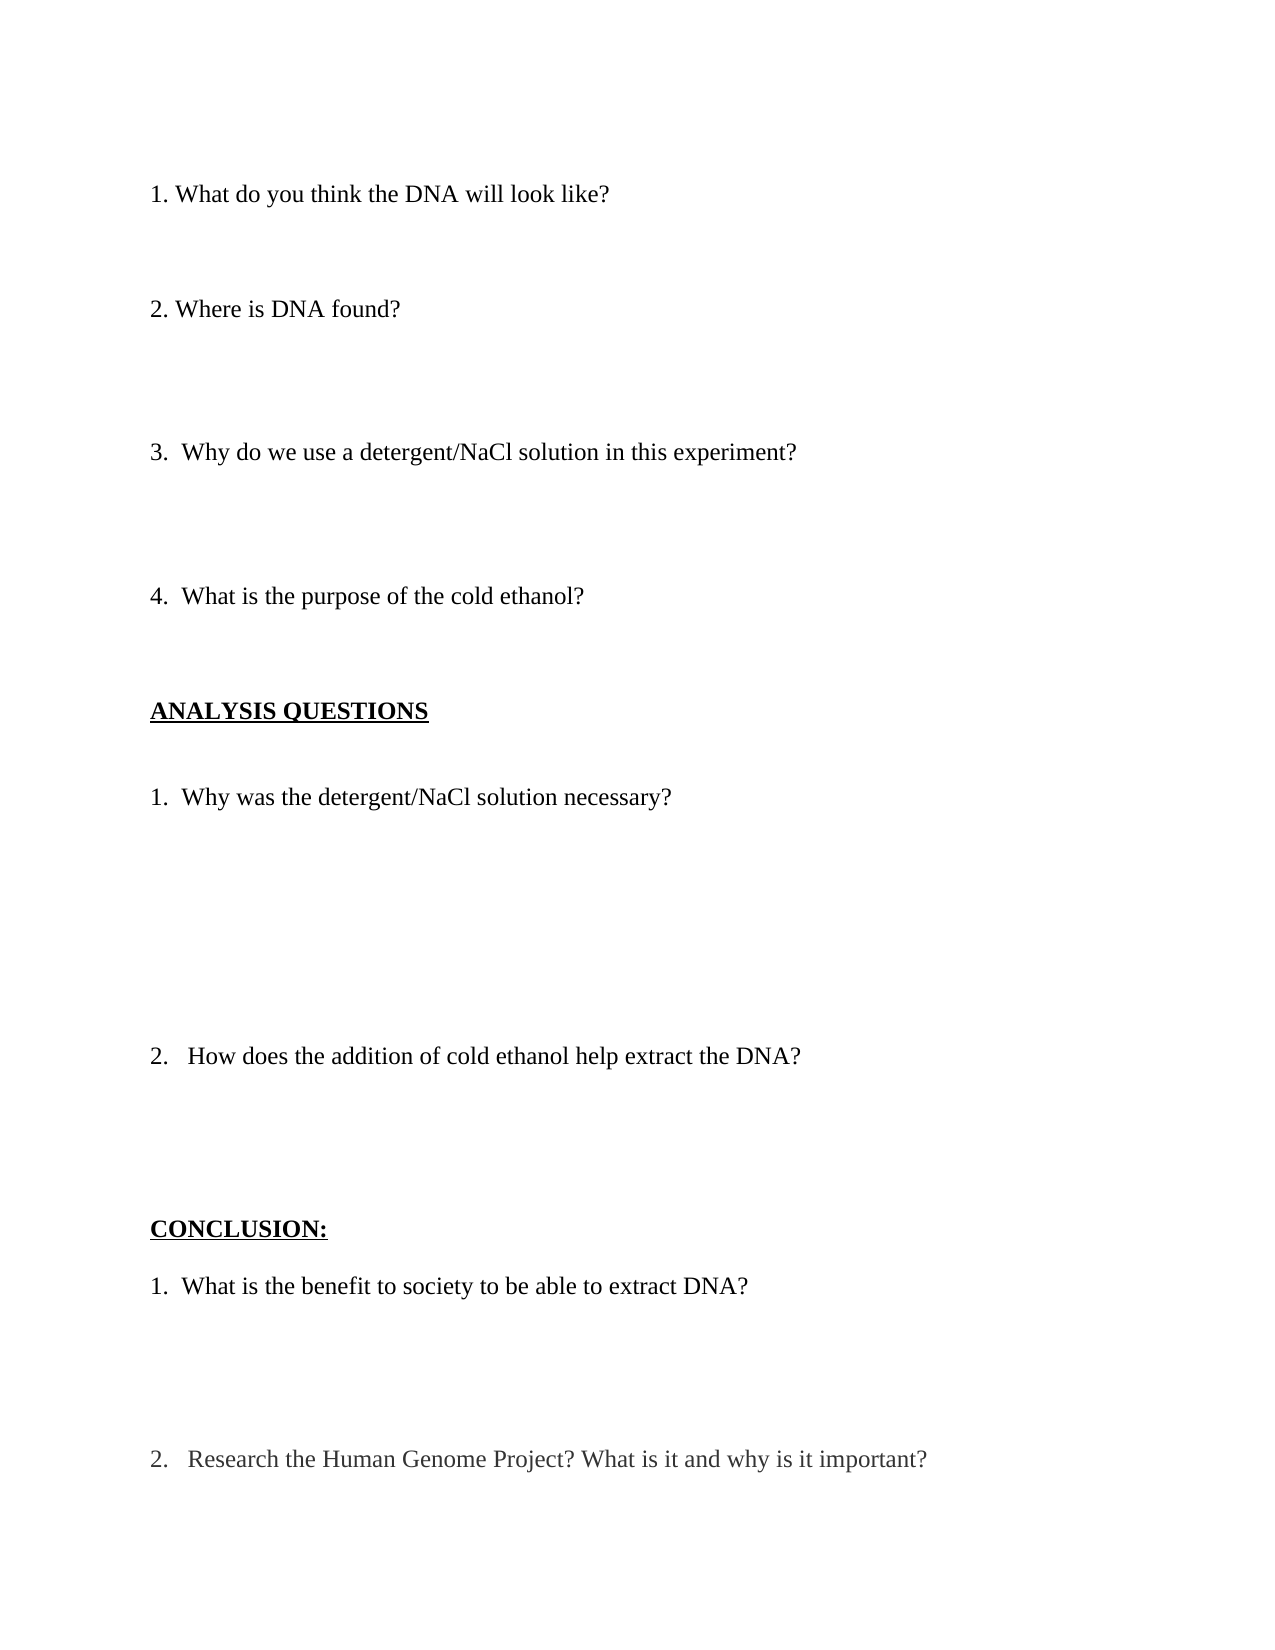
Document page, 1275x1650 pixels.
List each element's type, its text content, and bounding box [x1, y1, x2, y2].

text CONCLUSION: [150, 1214, 1125, 1242]
text 2. How does the addition of cold ethanol help extract the DNA? [150, 1041, 1125, 1070]
text 1. What do you think the DNA will look like? [150, 179, 1125, 207]
text 2. Where is DNA found? [150, 294, 1125, 322]
text 3. Why do we use a detergent/NaCl solution in this experiment? [150, 437, 1125, 466]
text 2. Research the Human Genome Project? What is it and why is it important? [150, 1444, 1125, 1472]
text 1. What is the benefit to society to be able to extract DNA? [150, 1271, 1125, 1300]
text 1. Why was the detergent/NaCl solution necessary? [150, 782, 1125, 811]
text ANALYSIS QUESTIONS [150, 696, 1125, 725]
text 4. What is the purpose of the cold ethanol? [150, 581, 1125, 610]
